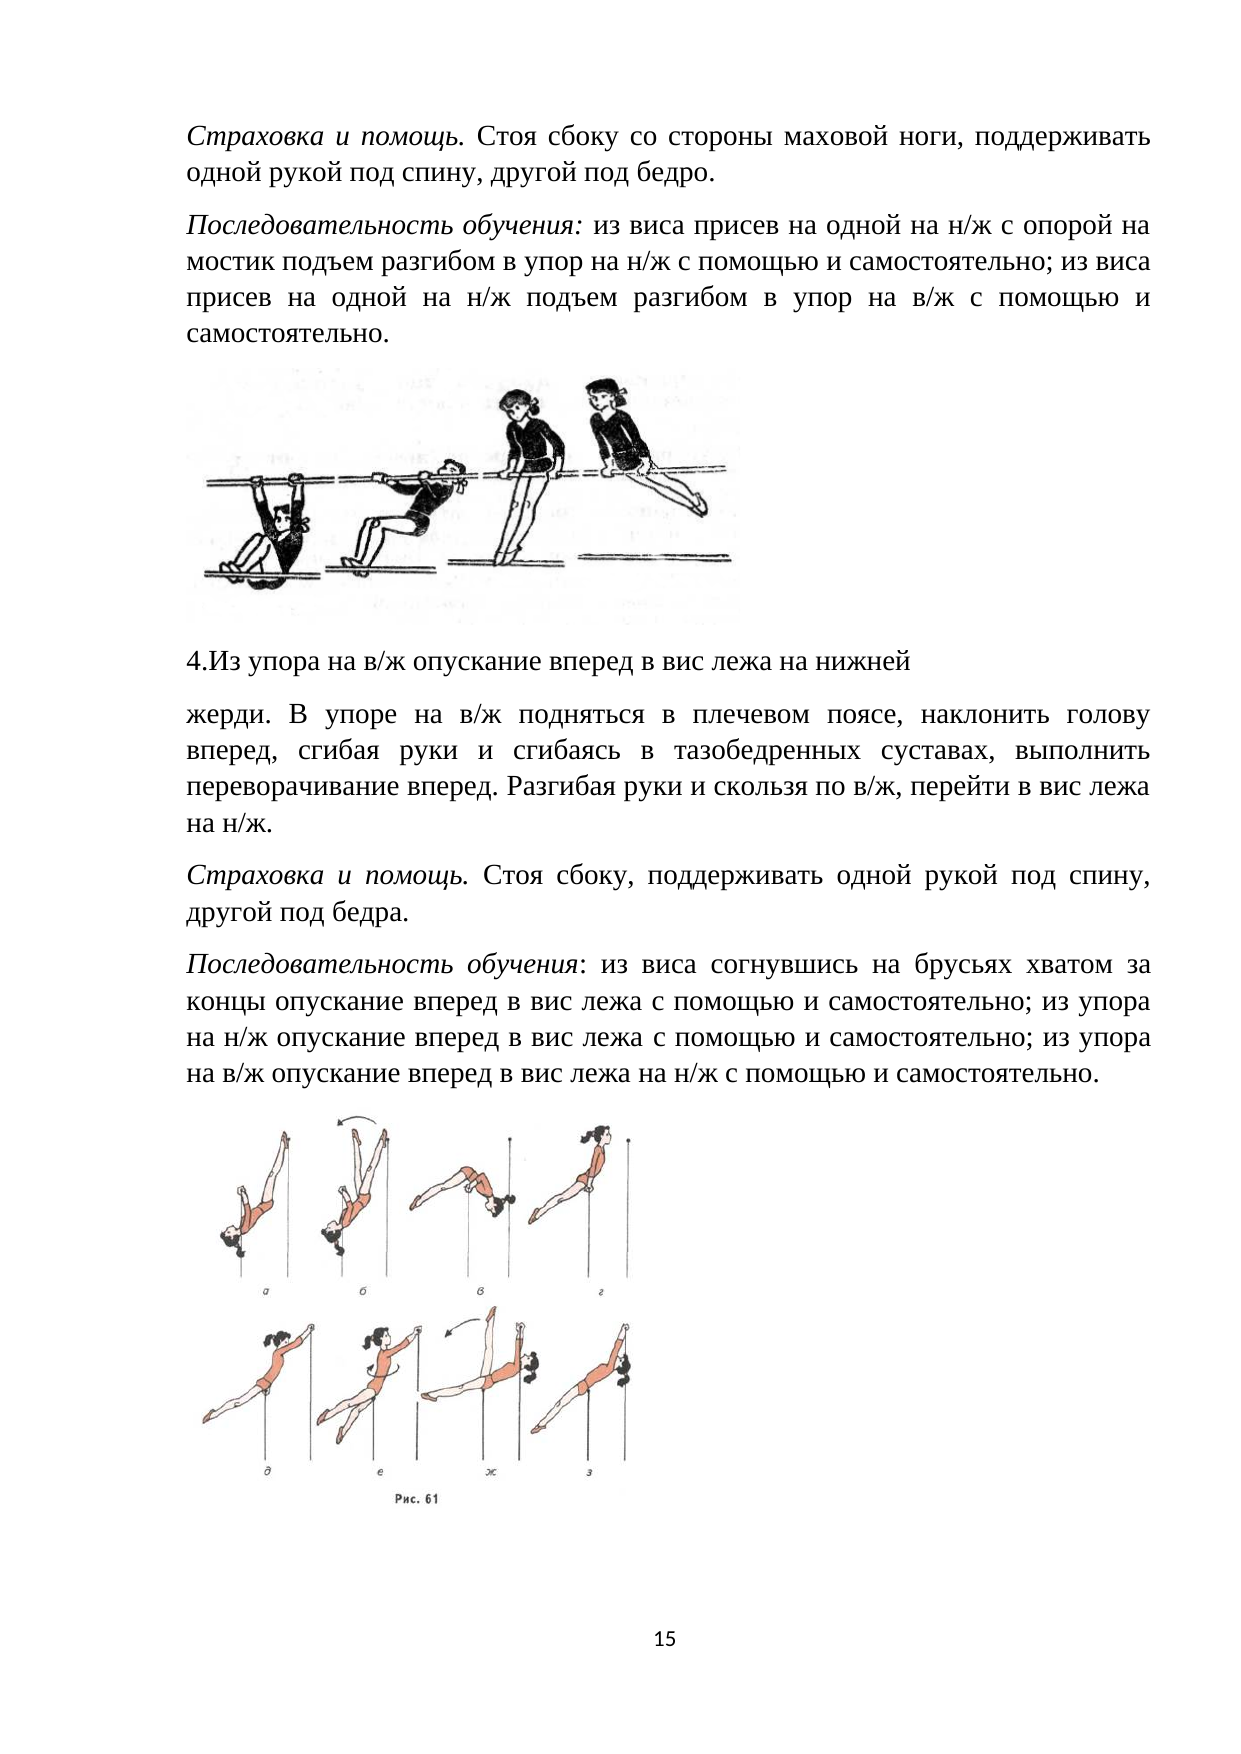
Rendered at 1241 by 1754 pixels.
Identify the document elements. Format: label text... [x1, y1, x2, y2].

text Страховка и помощь. Стоя сбоку со стороны маховой ноги, поддерживать одной рукой под спину, другой под бедро. [186, 118, 1152, 188]
picture [186, 1107, 649, 1509]
text Страховка и помощь. Стоя сбоку, поддерживать одной рукой под спину, другой под бедра. [186, 857, 1152, 927]
picture [186, 368, 741, 625]
text Последовательность обучения: из виса согнувшись на брусьях хватом за концы опускание вперед в вис лежа c помощью и самостоятельно; из упора на н/ж опускание вперед в вис лежа c помощью и самостоятельно; из упора на в/ж опускание вперед в вис лежа на н/ж c помощью и самостоятельно. [186, 946, 1152, 1088]
text 4.Из упора на в/ж опускание вперед в вис лежа на нижней [186, 643, 1152, 677]
text жерди. B упоре на в/ж подняться в плечевом поясе, наклонить голову вперед, сгибая руки и сгибаясь в тазобедренных суставах, выполнить переворачивание вперед. Разгибая руки и скользя по в/ж, перейти в вис лежа на н/ж. [186, 696, 1152, 838]
text Последовательность обучения: из виса присев на одной на н/ж c опорой на мостик подъем разгибом в упор на н/ж c помощью и самостоятельно; из виса присев на одной на н/ж подъем разгибом в упор на в/ж c помощью и самостоятельно. [186, 207, 1152, 349]
